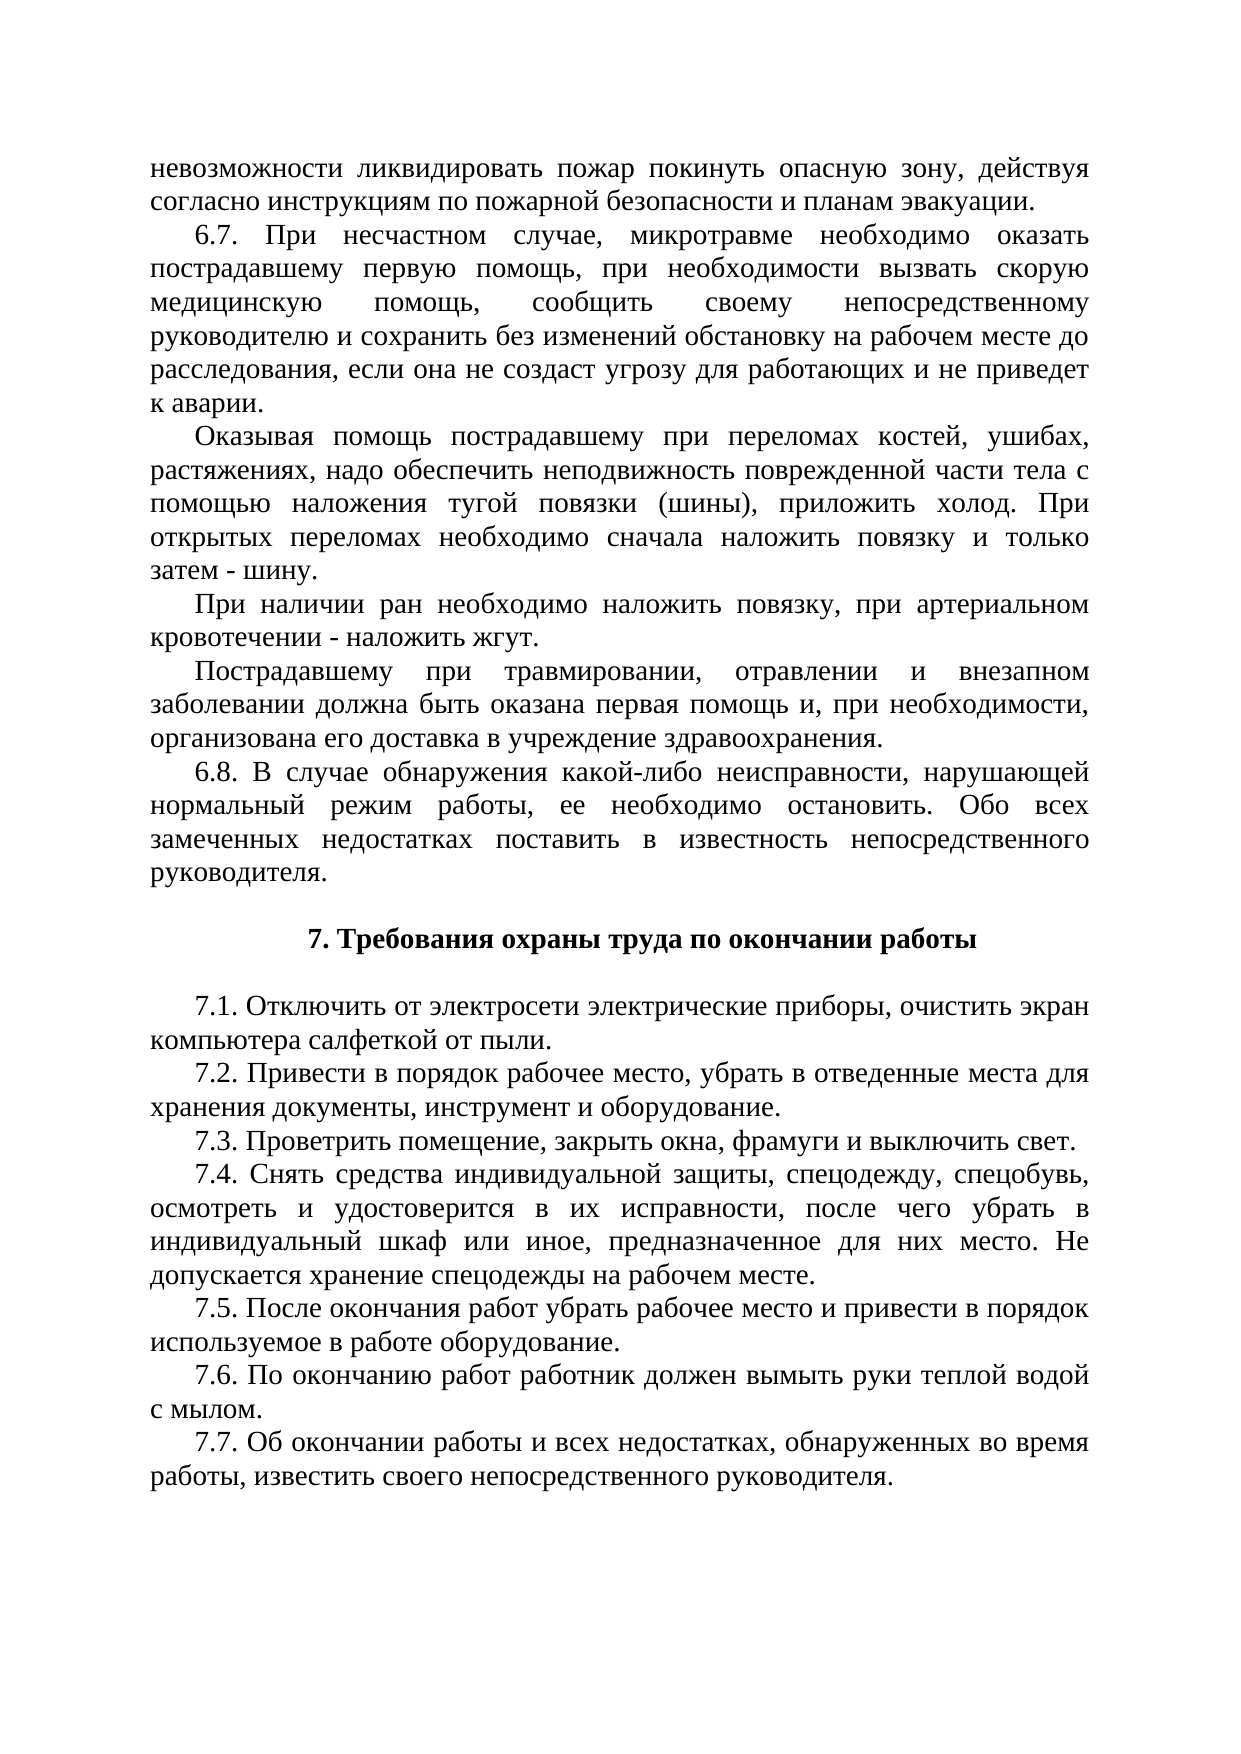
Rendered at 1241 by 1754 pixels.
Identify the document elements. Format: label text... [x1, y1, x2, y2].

text 6.7. При несчастном случае, микротравме необходимо оказать пострадавшему первую помощь, при необходимости вызвать скорую медицинскую помощь, сообщить своему непосредственному руководителю и сохранить без изменений обстановку на рабочем месте до расследования, если она не создаст угрозу для работающих и не приведет к аварии. [150, 217, 1090, 418]
text 7.3. Проветрить помещение, закрыть окна, фрамуги и выключить свет. [150, 1123, 1090, 1156]
text 7.2. Привести в порядок рабочее место, убрать в отведенные места для хранения документы, инструмент и оборудование. [150, 1056, 1090, 1123]
text 7.1. Отключить от электросети электрические приборы, очистить экран компьютера салфеткой от пыли. [150, 988, 1090, 1056]
text 7. Требования охраны труда по окончании работы [150, 921, 1090, 955]
text 6.8. В случае обнаружения какой-либо неисправности, нарушающей нормальный режим работы, ее необходимо остановить. Обо всех замеченных недостатках поставить в известность непосредственного руководителя. [150, 754, 1090, 888]
text 7.4. Снять средства индивидуальной защиты, спецодежду, спецобувь, осмотреть и удостоверится в их исправности, после чего убрать в индивидуальный шкаф или иное, предназначенное для них место. Не допускается хранение спецодежды на рабочем месте. [150, 1156, 1090, 1290]
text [150, 150, 1090, 217]
text Пострадавшему при травмировании, отравлении и внезапном заболевании должна быть оказана первая помощь и, при необходимости, организована его доставка в учреждение здравоохранения. [150, 653, 1090, 754]
text При наличии ран необходимо наложить повязку, при артериальном кровотечении - наложить жгут. [150, 586, 1090, 653]
text 7.6. По окончанию работ работник должен вымыть руки теплой водой с мылом. [150, 1357, 1090, 1424]
text 7.7. Об окончании работы и всех недостатках, обнаруженных во время работы, известить своего непосредственного руководителя. [150, 1424, 1090, 1492]
text Оказывая помощь пострадавшему при переломах костей, ушибах, растяжениях, надо обеспечить неподвижность поврежденной части тела с помощью наложения тугой повязки (шины), приложить холод. При открытых переломах необходимо сначала наложить повязку и только затем - шину. [150, 418, 1090, 586]
text 7.5. После окончания работ убрать рабочее место и привести в порядок используемое в работе оборудование. [150, 1290, 1090, 1357]
